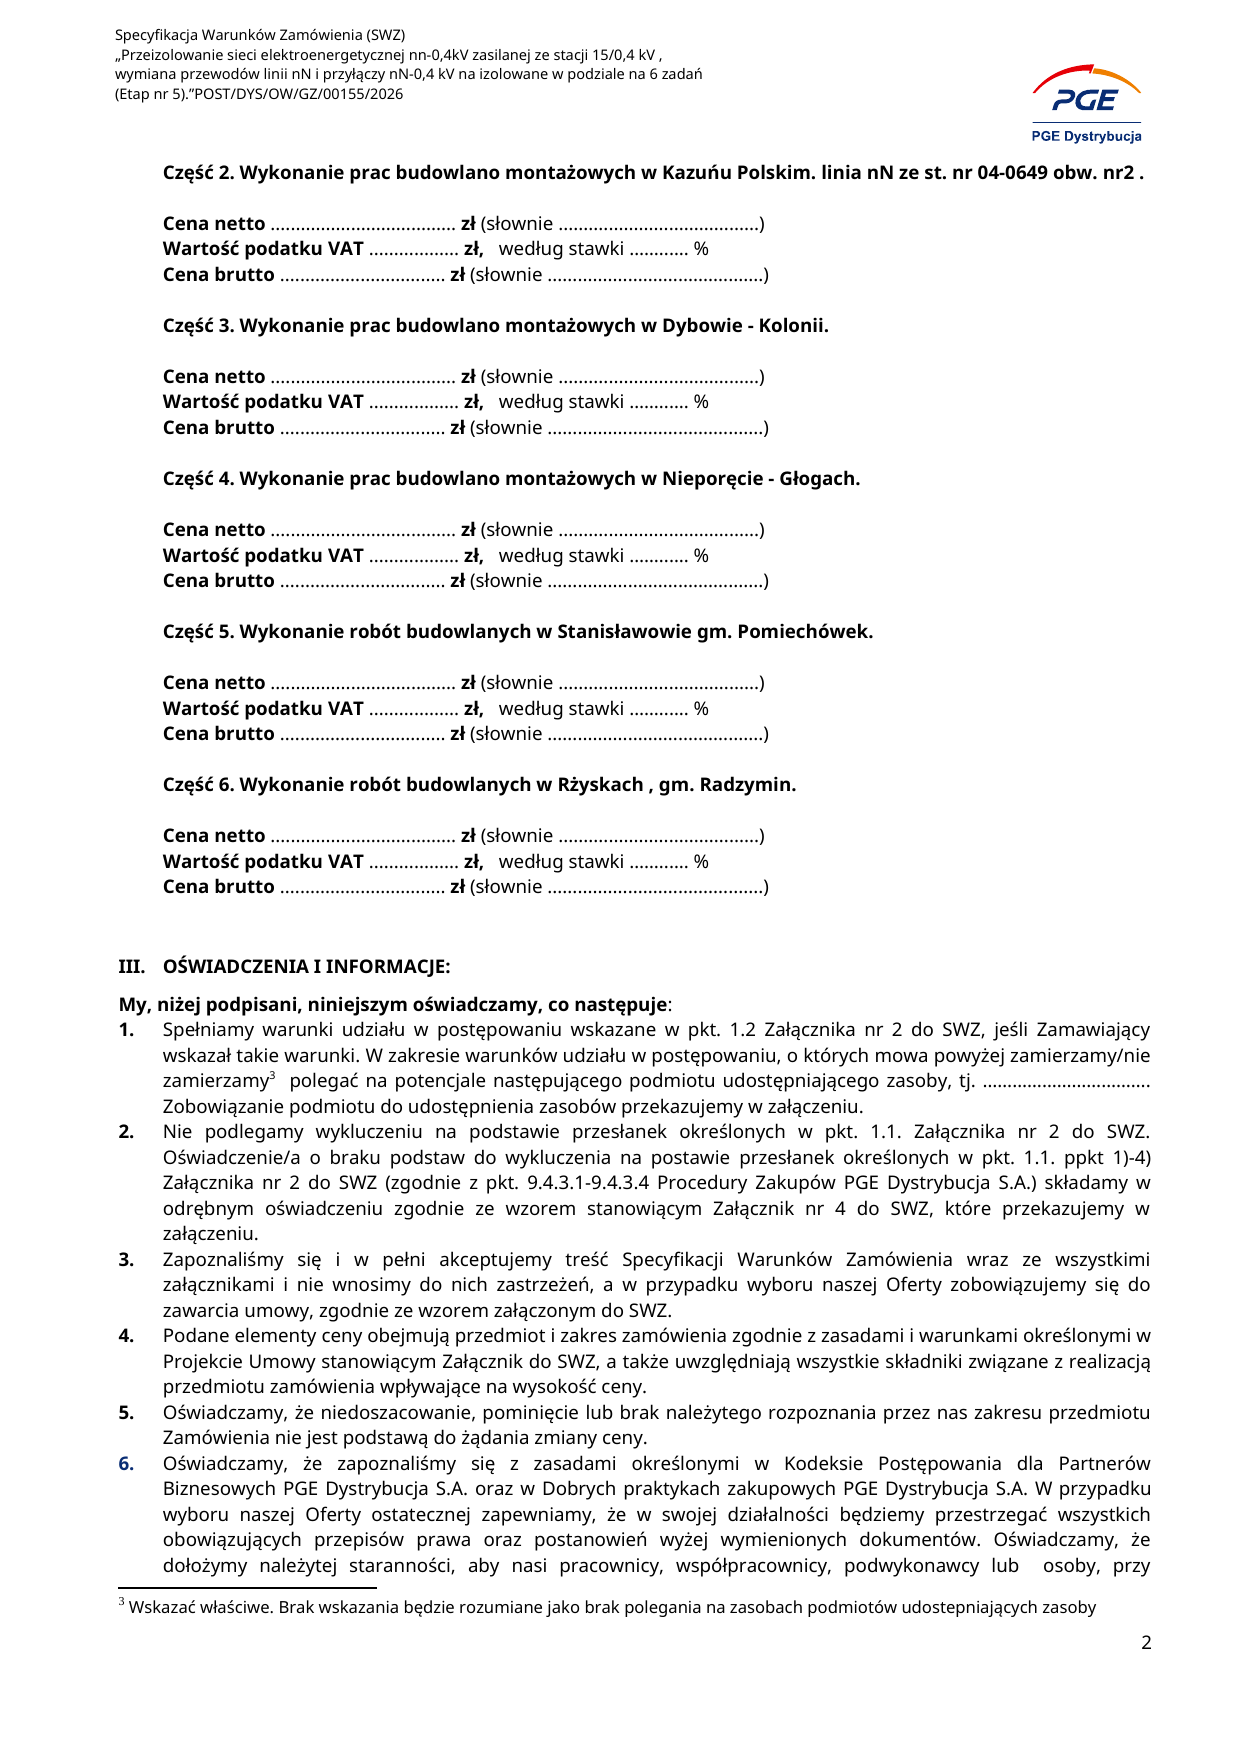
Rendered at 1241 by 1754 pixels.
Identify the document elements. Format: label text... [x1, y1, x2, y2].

list Cena brutto ................................. zł (słownie ...........................................) [163, 721, 1152, 746]
list Wartość podatku VAT .................. zł, według stawki ……..…. % [163, 695, 1152, 721]
list Cena brutto ................................. zł (słownie ...........................................) [163, 261, 1152, 287]
list Spełniamy warunki udziału w postępowaniu wskazane w pkt. 1.2 Załącznika nr 2 do SWZ, jeśli Zamawiający wskazał takie warunki. W zakresie warunków udziału w postępowaniu, o których mowa powyżej zamierzamy/nie zamierzamy polegać na potencjale następującego podmiotu udostępniającego zasoby, tj. ……………………………. Zobowiązanie podmiotu do udostępnienia zasobów przekazujemy w załączeniu. [118, 1016, 1152, 1118]
list Wartość podatku VAT .................. zł, według stawki ……..…. % [163, 236, 1152, 261]
list Część 6. Wykonanie robót budowlanych w Rżyskach , gm. Radzymin. [163, 772, 1152, 797]
list Cena netto ..................................... zł (słownie ........................................) [163, 669, 1152, 695]
list Część 2. Wykonanie prac budowlano montażowych w Kazuńu Polskim. linia nN ze st. nr 04-0649 obw. nr2 . [163, 159, 1152, 184]
list Część 5. Wykonanie robót budowlanych w Stanisławowie gm. Pomiechówek. [163, 618, 1152, 644]
list Zapoznaliśmy się i w pełni akceptujemy treść Specyfikacji Warunków Zamówienia wraz ze wszystkimi załącznikami i nie wnosimy do nich zastrzeżeń, a w przypadku wyboru naszej Oferty zobowiązujemy się do zawarcia umowy, zgodnie ze wzorem załączonym do SWZ. [118, 1246, 1152, 1323]
list Cena netto ..................................... zł (słownie ........................................) [163, 516, 1152, 542]
list Wartość podatku VAT .................. zł, według stawki ……..…. % [163, 542, 1152, 567]
subtitle OŚWIADCZENIA I INFORMACJE: [118, 954, 1152, 979]
list Cena brutto ................................. zł (słownie ...........................................) [163, 874, 1152, 899]
list Podane elementy ceny obejmują przedmiot i zakres zamówienia zgodnie z zasadami i warunkami określonymi w Projekcie Umowy stanowiącym Załącznik do SWZ, a także uwzględniają wszystkie składniki związane z realizacją przedmiotu zamówienia wpływające na wysokość ceny. [118, 1323, 1152, 1399]
list Wartość podatku VAT .................. zł, według stawki ……..…. % [163, 389, 1152, 414]
list Wartość podatku VAT .................. zł, według stawki ……..…. % [163, 848, 1152, 874]
list My, niżej podpisani, niniejszym oświadczamy, co następuje: [118, 991, 1152, 1016]
list Cena netto ..................................... zł (słownie ........................................) [163, 210, 1152, 236]
list Cena netto ..................................... zł (słownie ........................................) [163, 363, 1152, 389]
list Cena brutto ................................. zł (słownie ...........................................) [163, 567, 1152, 593]
list Nie podlegamy wykluczeniu na podstawie przesłanek określonych w pkt. 1.1. Załącznika nr 2 do SWZ. Oświadczenie/a o braku podstaw do wykluczenia na postawie przesłanek określonych w pkt. 1.1. ppkt 1)-4) Załącznika nr 2 do SWZ (zgodnie z pkt. 9.4.3.1-9.4.3.4 Procedury Zakupów PGE Dystrybucja S.A.) składamy w odrębnym oświadczeniu zgodnie ze wzorem stanowiącym Załącznik nr 4 do SWZ, które przekazujemy w załączeniu. [118, 1118, 1152, 1246]
list Oświadczamy, że niedoszacowanie, pominięcie lub brak należytego rozpoznania przez nas zakresu przedmiotu Zamówienia nie jest podstawą do żądania zmiany ceny. [118, 1399, 1152, 1450]
list Cena netto ..................................... zł (słownie ........................................) [163, 823, 1152, 848]
list Część 3. Wykonanie prac budowlano montażowych w Dybowie - Kolonii. [163, 312, 1152, 338]
list Cena brutto ................................. zł (słownie ...........................................) [163, 414, 1152, 440]
list Część 4. Wykonanie prac budowlano montażowych w Nieporęcie - Głogach. [163, 465, 1152, 491]
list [118, 1450, 1152, 1578]
